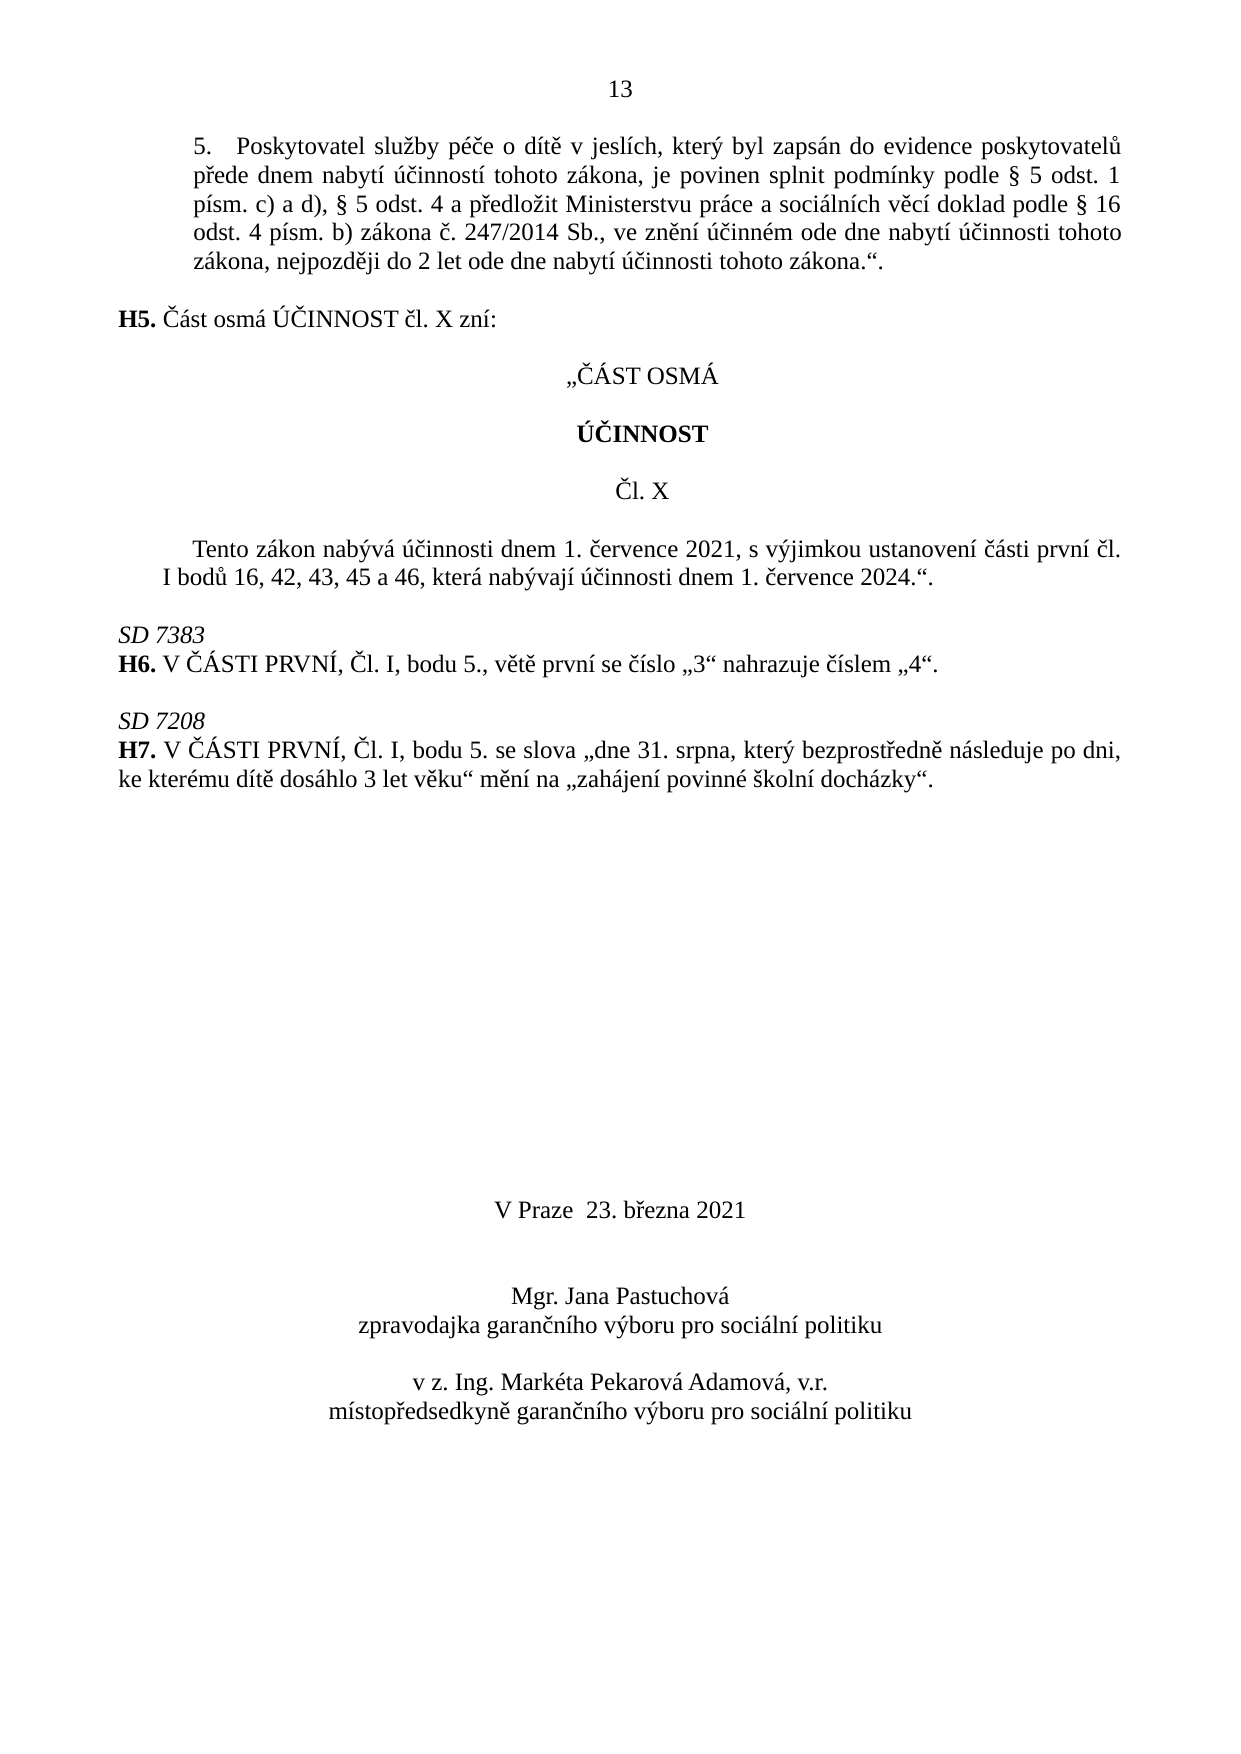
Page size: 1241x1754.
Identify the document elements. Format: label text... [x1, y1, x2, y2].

text H6. V ČÁSTI PRVNÍ, Čl. I, bodu 5., větě první se číslo „3“ nahrazuje číslem „4“. [118, 649, 1122, 677]
text V Praze 23. března 2021 [118, 1195, 1122, 1224]
text Mgr. Jana Pastuchová [118, 1281, 1122, 1310]
text ÚČINNOST [162, 419, 1122, 447]
text zpravodajka garančního výboru pro sociální politiku [118, 1310, 1122, 1339]
text Tento zákon nabývá účinnosti dnem 1. července 2021, s výjimkou ustanovení části první čl. I bodů 16, 42, 43, 45 a 46, která nabývají účinnosti dnem 1. července 2024.“. [162, 534, 1122, 591]
text místopředsedkyně garančního výboru pro sociální politiku [118, 1396, 1122, 1425]
text v z. Ing. Markéta Pekarová Adamová, v.r. [118, 1367, 1122, 1396]
text SD 7208 [118, 706, 1122, 735]
text Čl. X [162, 476, 1122, 505]
list 5. Poskytovatel služby péče o dítě v jeslích, který byl zapsán do evidence poskytovatelů přede dnem nabytí účinností tohoto zákona, je povinen splnit podmínky podle § 5 odst. 1 písm. c) a d), § 5 odst. 4 a předložit Ministerstvu práce a sociálních věcí doklad podle § 16 odst. 4 písm. b) zákona č. 247/2014 Sb., ve znění účinném ode dne nabytí účinnosti tohoto zákona, nejpozději do 2 let ode dne nabytí účinnosti tohoto zákona.“. [193, 131, 1122, 275]
text SD 7383 [118, 620, 1122, 649]
text „ČÁST OSMÁ [162, 361, 1122, 390]
text H7. V ČÁSTI PRVNÍ, Čl. I, bodu 5. se slova „dne 31. srpna, který bezprostředně následuje po dni, ke kterému dítě dosáhlo 3 let věku“ mění na „zahájení povinné školní docházky“. [118, 735, 1122, 792]
text H5. Část osmá ÚČINNOST čl. X zní: [118, 304, 1122, 332]
